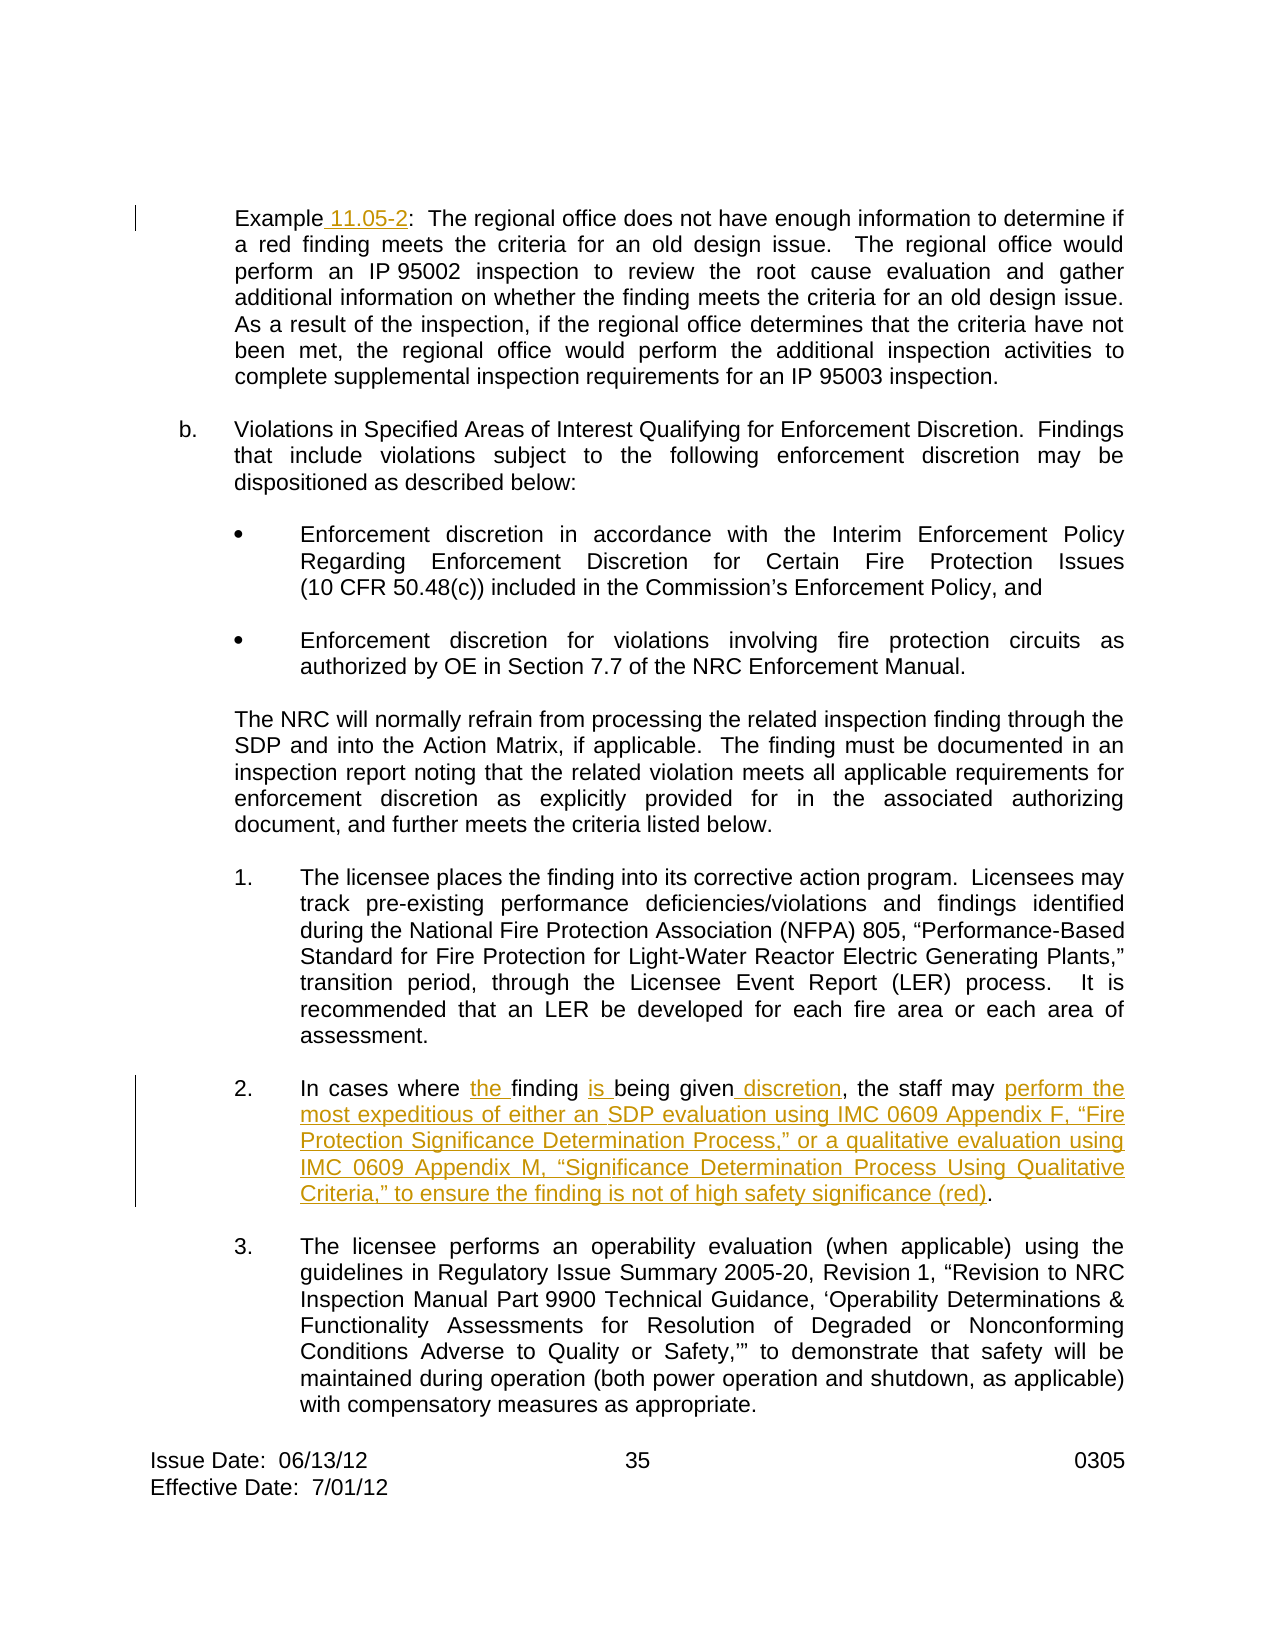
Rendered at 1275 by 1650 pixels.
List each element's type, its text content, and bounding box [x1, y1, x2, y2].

text 2. In cases where finding being given, the staff may . [150, 1075, 1125, 1207]
list Enforcement discretion in accordance with the Interim Enforcement Policy Regarding Enforcement Discretion for Certain Fire Protection Issues (10 CFR 50.48(c)) included in the Commission’s Enforcement Policy, and [234, 521, 1125, 600]
text 3. The licensee performs an operability evaluation (when applicable) using the guidelines in Regulatory Issue Summary 2005-20, Revision 1, “Revision to NRC Inspection Manual Part 9900 Technical Guidance, ‘Operability Determinations & Functionality Assessments for Resolution of Degraded or Nonconforming Conditions Adverse to Quality or Safety,’” to demonstrate that safety will be maintained during operation (both power operation and shutdown, as applicable) with compensatory measures as appropriate. [150, 1233, 1125, 1417]
list The NRC will normally refrain from processing the related inspection finding through the SDP and into the Action Matrix, if applicable. The finding must be documented in an inspection report noting that the related violation meets all applicable requirements for enforcement discretion as explicitly provided for in the associated authorizing document, and further meets the criteria listed below. [234, 706, 1125, 838]
text 1. The licensee places the finding into its corrective action program. Licensees may track pre-existing performance deficiencies/violations and findings identified during the National Fire Protection Association (NFPA) 805, “Performance-Based Standard for Fire Protection for Light-Water Reactor Electric Generating Plants,” transition period, through the Licensee Event Report (LER) process. It is recommended that an LER be developed for each fire area or each area of assessment. [150, 864, 1125, 1048]
text b. Violations in Specified Areas of Interest Qualifying for Enforcement Discretion. Findings that include violations subject to the following enforcement discretion may be dispositioned as described below: [150, 416, 1125, 495]
text Example: The regional office does not have enough information to determine if a red finding meets the criteria for an old design issue. The regional office would perform an IP 95002 inspection to review the root cause evaluation and gather additional information on whether the finding meets the criteria for an old design issue. As a result of the inspection, if the regional office determines that the criteria have not been met, the regional office would perform the additional inspection activities to complete supplemental inspection requirements for an IP 95003 inspection. [234, 205, 1125, 389]
list Enforcement discretion for violations involving fire protection circuits as authorized by OE in Section 7.7 of the NRC Enforcement Manual. [234, 627, 1125, 679]
